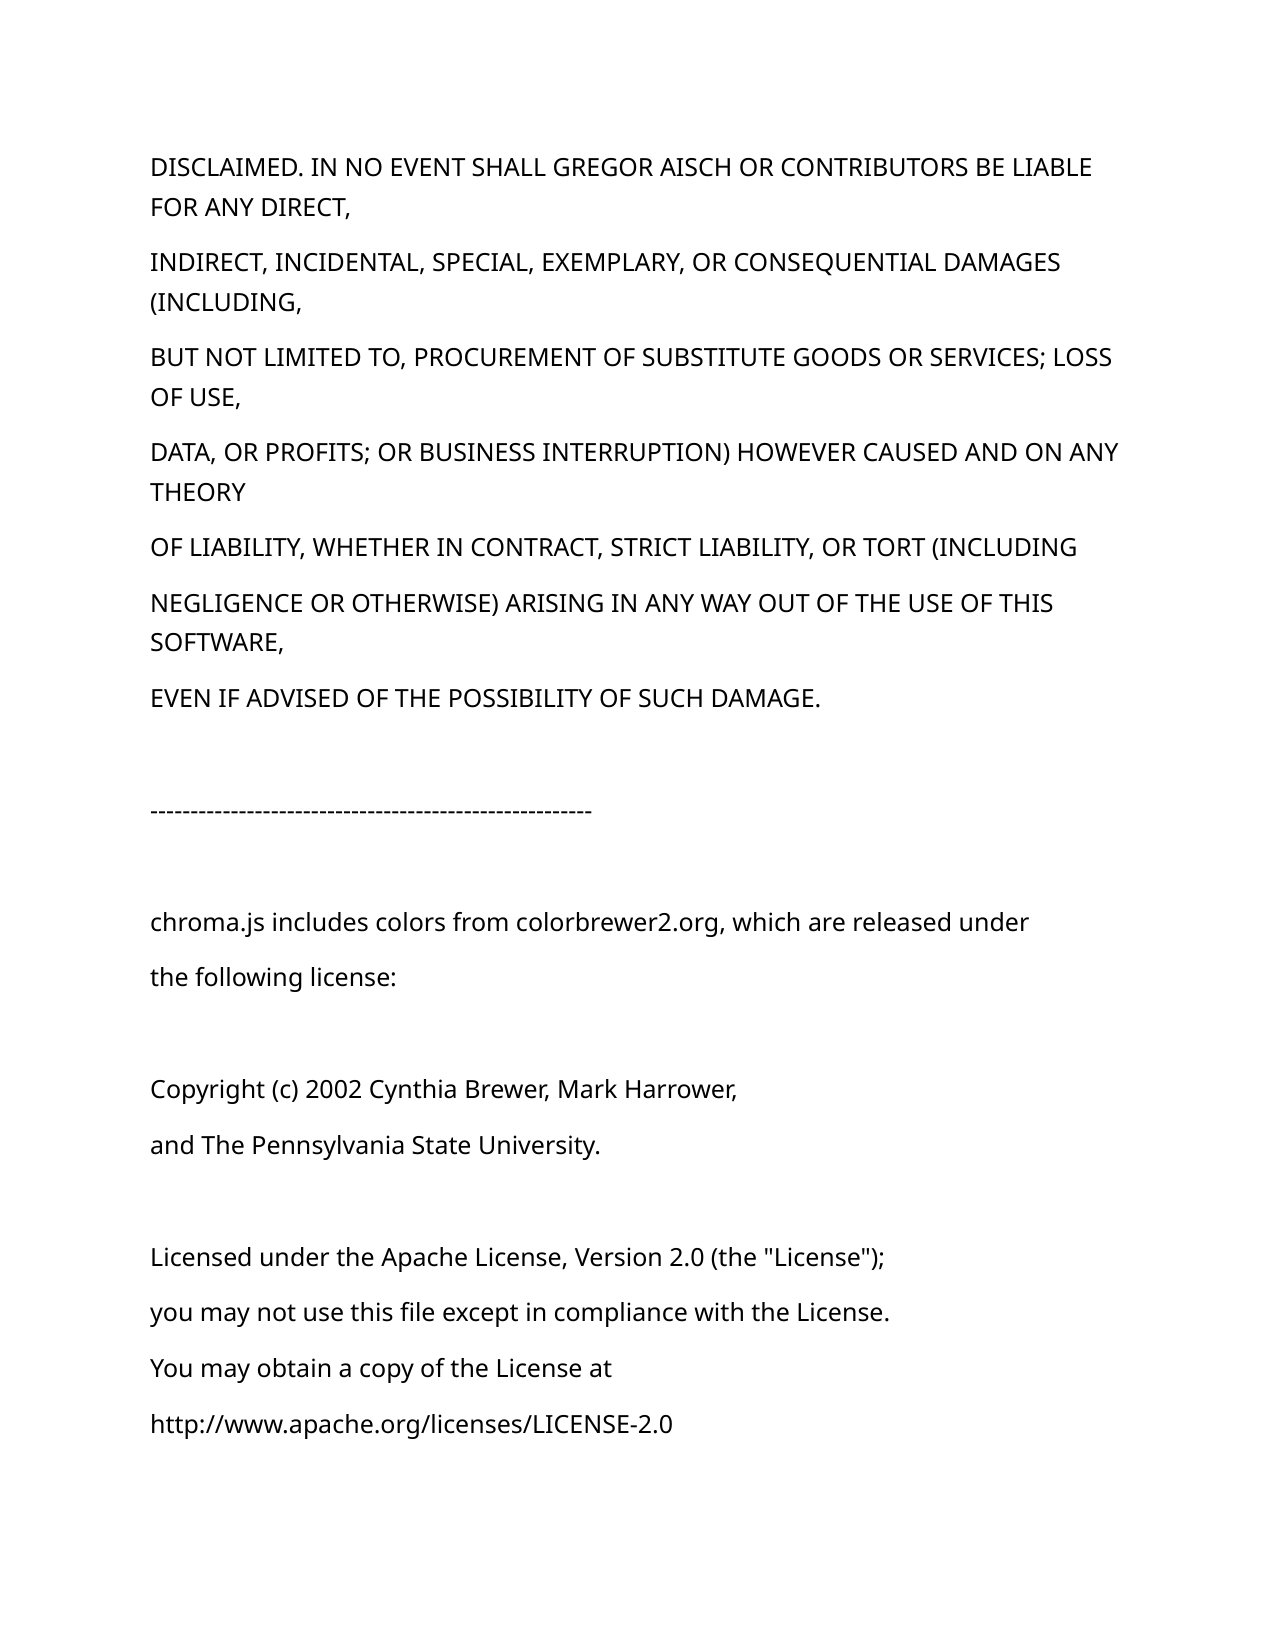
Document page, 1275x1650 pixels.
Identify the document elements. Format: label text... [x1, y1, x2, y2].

text OF LIABILITY, WHETHER IN CONTRACT, STRICT LIABILITY, OR TORT (INCLUDING [150, 530, 1125, 564]
text DISCLAIMED. IN NO EVENT SHALL GREGOR AISCH OR CONTRIBUTORS BE LIABLE FOR ANY DIRECT, [150, 150, 1125, 223]
text Copyright (c) 2002 Cynthia Brewer, Mark Harrower, [150, 1072, 1125, 1106]
text EVEN IF ADVISED OF THE POSSIBILITY OF SUCH DAMAGE. [150, 681, 1125, 715]
text Licensed under the Apache License, Version 2.0 (the "License"); [150, 1239, 1125, 1273]
text you may not use this file except in compliance with the License. [150, 1295, 1125, 1329]
text and The Pennsylvania State University. [150, 1127, 1125, 1162]
text You may obtain a copy of the License at [150, 1351, 1125, 1385]
text NEGLIGENCE OR OTHERWISE) ARISING IN ANY WAY OUT OF THE USE OF THIS SOFTWARE, [150, 586, 1125, 659]
text the following license: [150, 960, 1125, 994]
text INDIRECT, INCIDENTAL, SPECIAL, EXEMPLARY, OR CONSEQUENTIAL DAMAGES (INCLUDING, [150, 245, 1125, 318]
text DATA, OR PROFITS; OR BUSINESS INTERRUPTION) HOWEVER CAUSED AND ON ANY THEORY [150, 435, 1125, 508]
text BUT NOT LIMITED TO, PROCUREMENT OF SUBSTITUTE GOODS OR SERVICES; LOSS OF USE, [150, 340, 1125, 413]
text ------------------------------------------------------- [150, 792, 1125, 827]
text chroma.js includes colors from colorbrewer2.org, which are released under [150, 904, 1125, 938]
text http://www.apache.org/licenses/LICENSE-2.0 [150, 1407, 1125, 1441]
